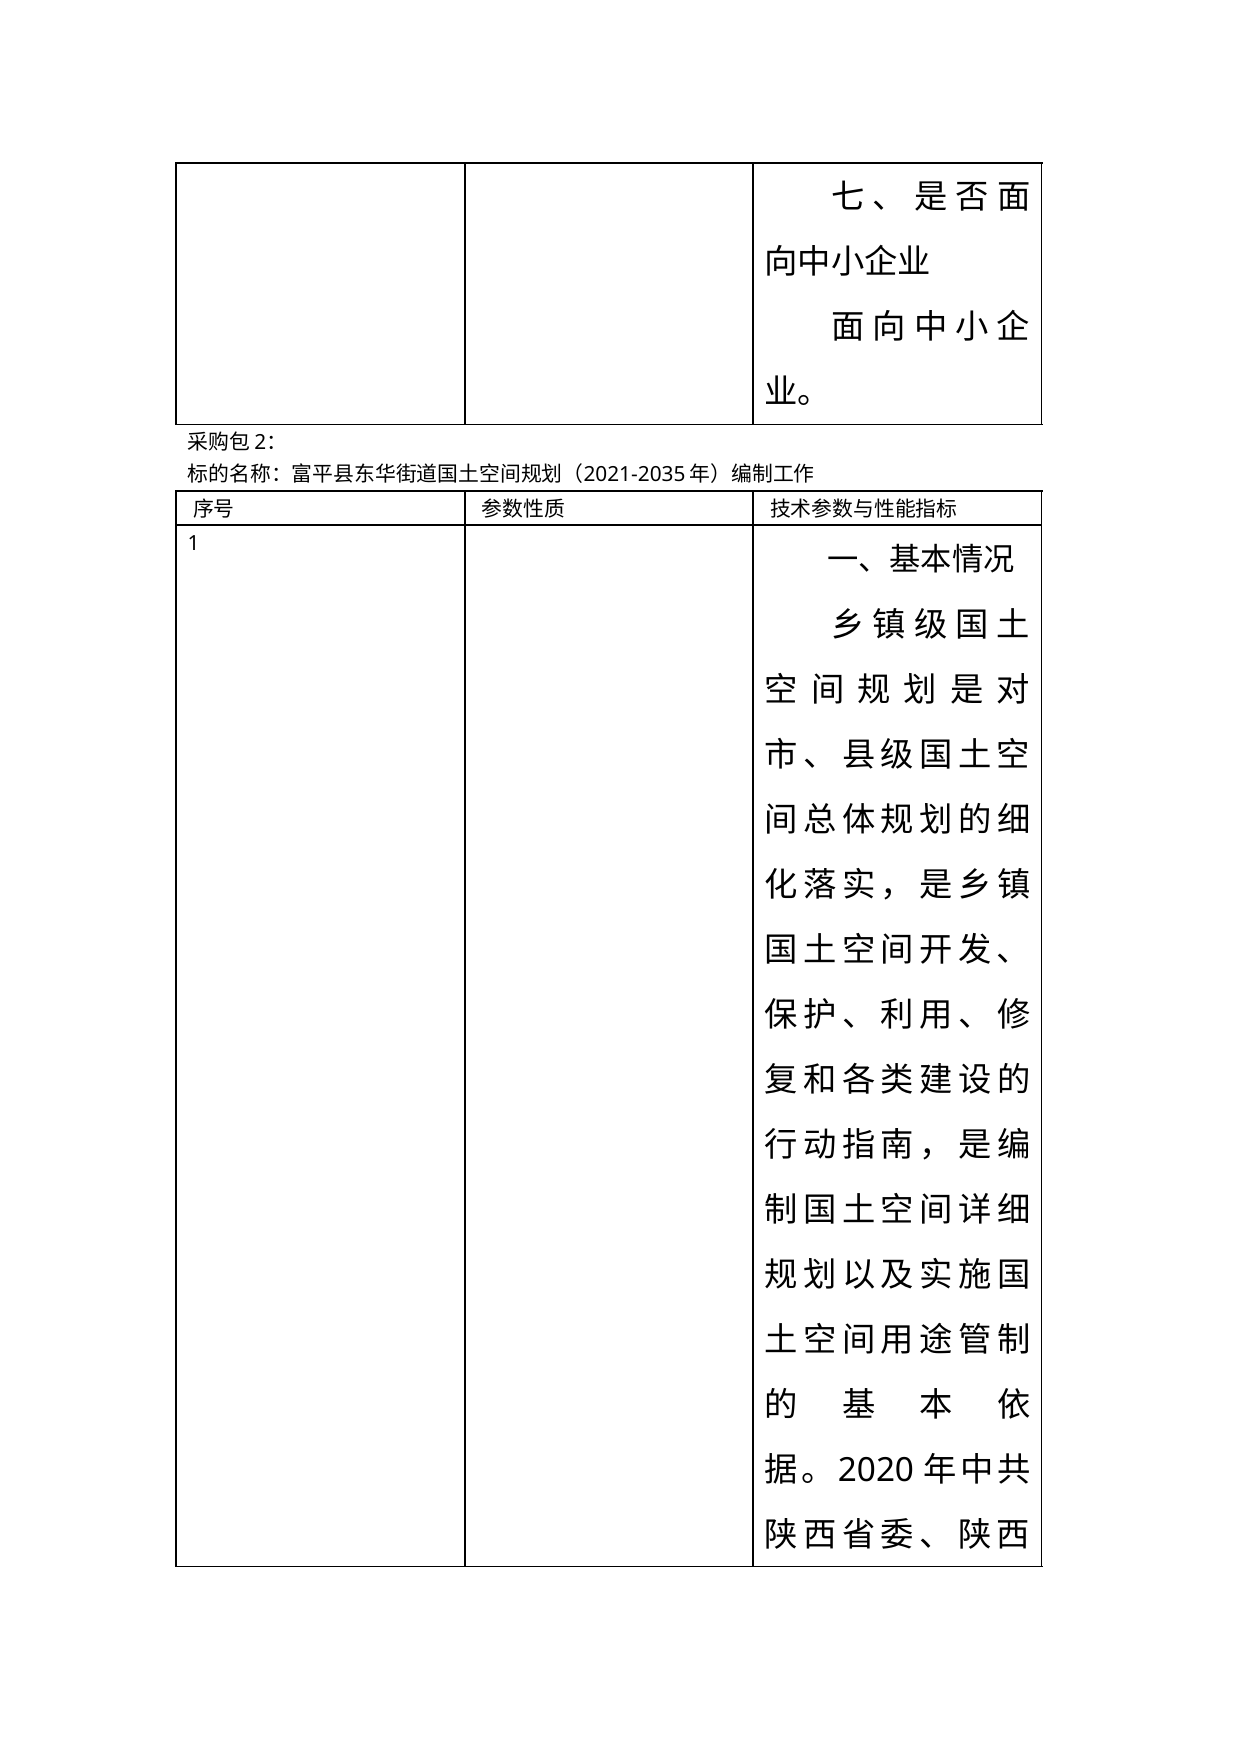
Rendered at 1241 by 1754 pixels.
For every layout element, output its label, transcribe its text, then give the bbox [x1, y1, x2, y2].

table_cell [466, 526, 752, 1566]
table_header 技术参数与性能指标 [754, 492, 1041, 524]
table_cell 1 [177, 526, 464, 1566]
table_header 序号 [177, 492, 464, 524]
text 标的名称：富平县东华街道国土空间规划（2021-2035年）编制工作 [187, 458, 1053, 490]
text 采购包2： [187, 425, 1053, 458]
table_header 参数性质 [466, 492, 752, 524]
table_cell 1 [177, 164, 464, 423]
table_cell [754, 526, 1041, 1566]
table_cell [466, 164, 752, 423]
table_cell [754, 164, 1041, 423]
